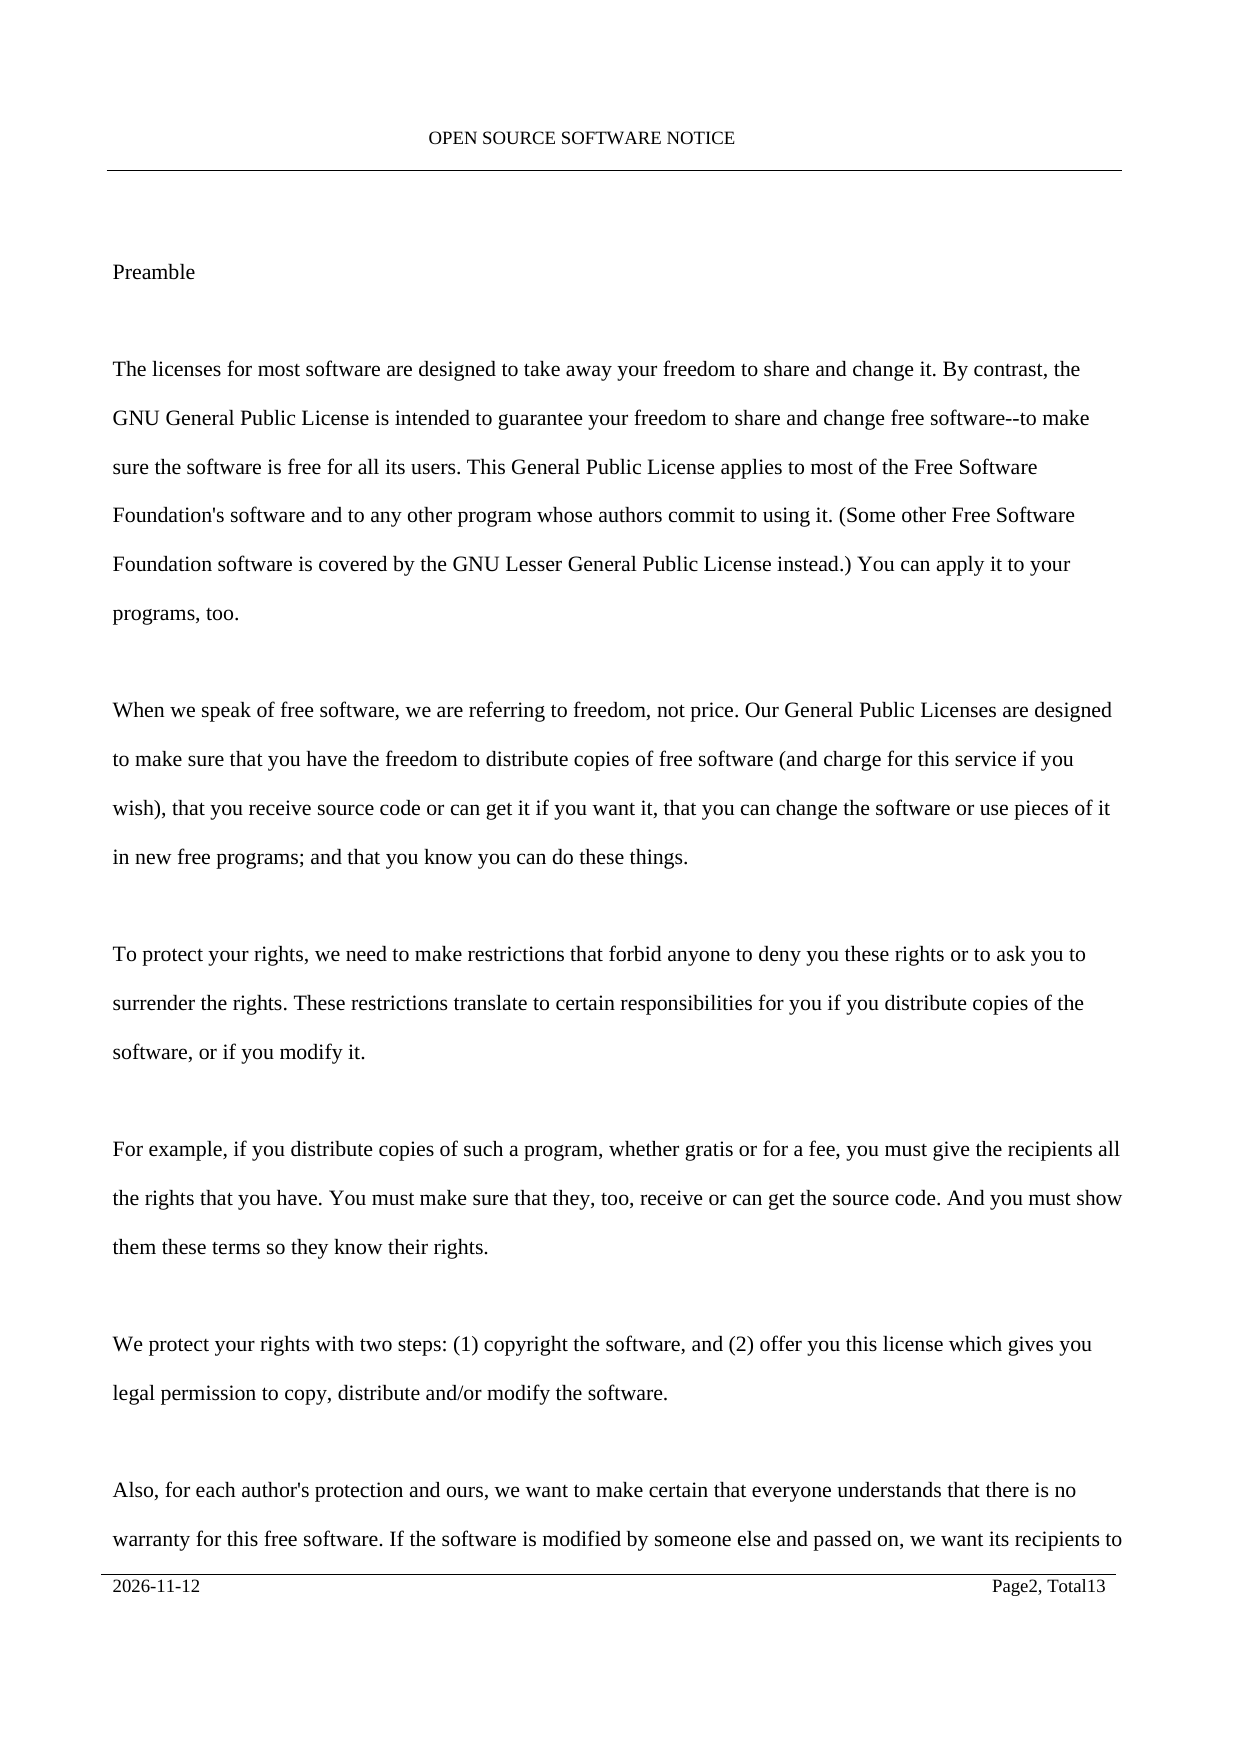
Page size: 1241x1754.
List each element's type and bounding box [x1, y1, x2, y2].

text [112, 206, 1128, 1555]
